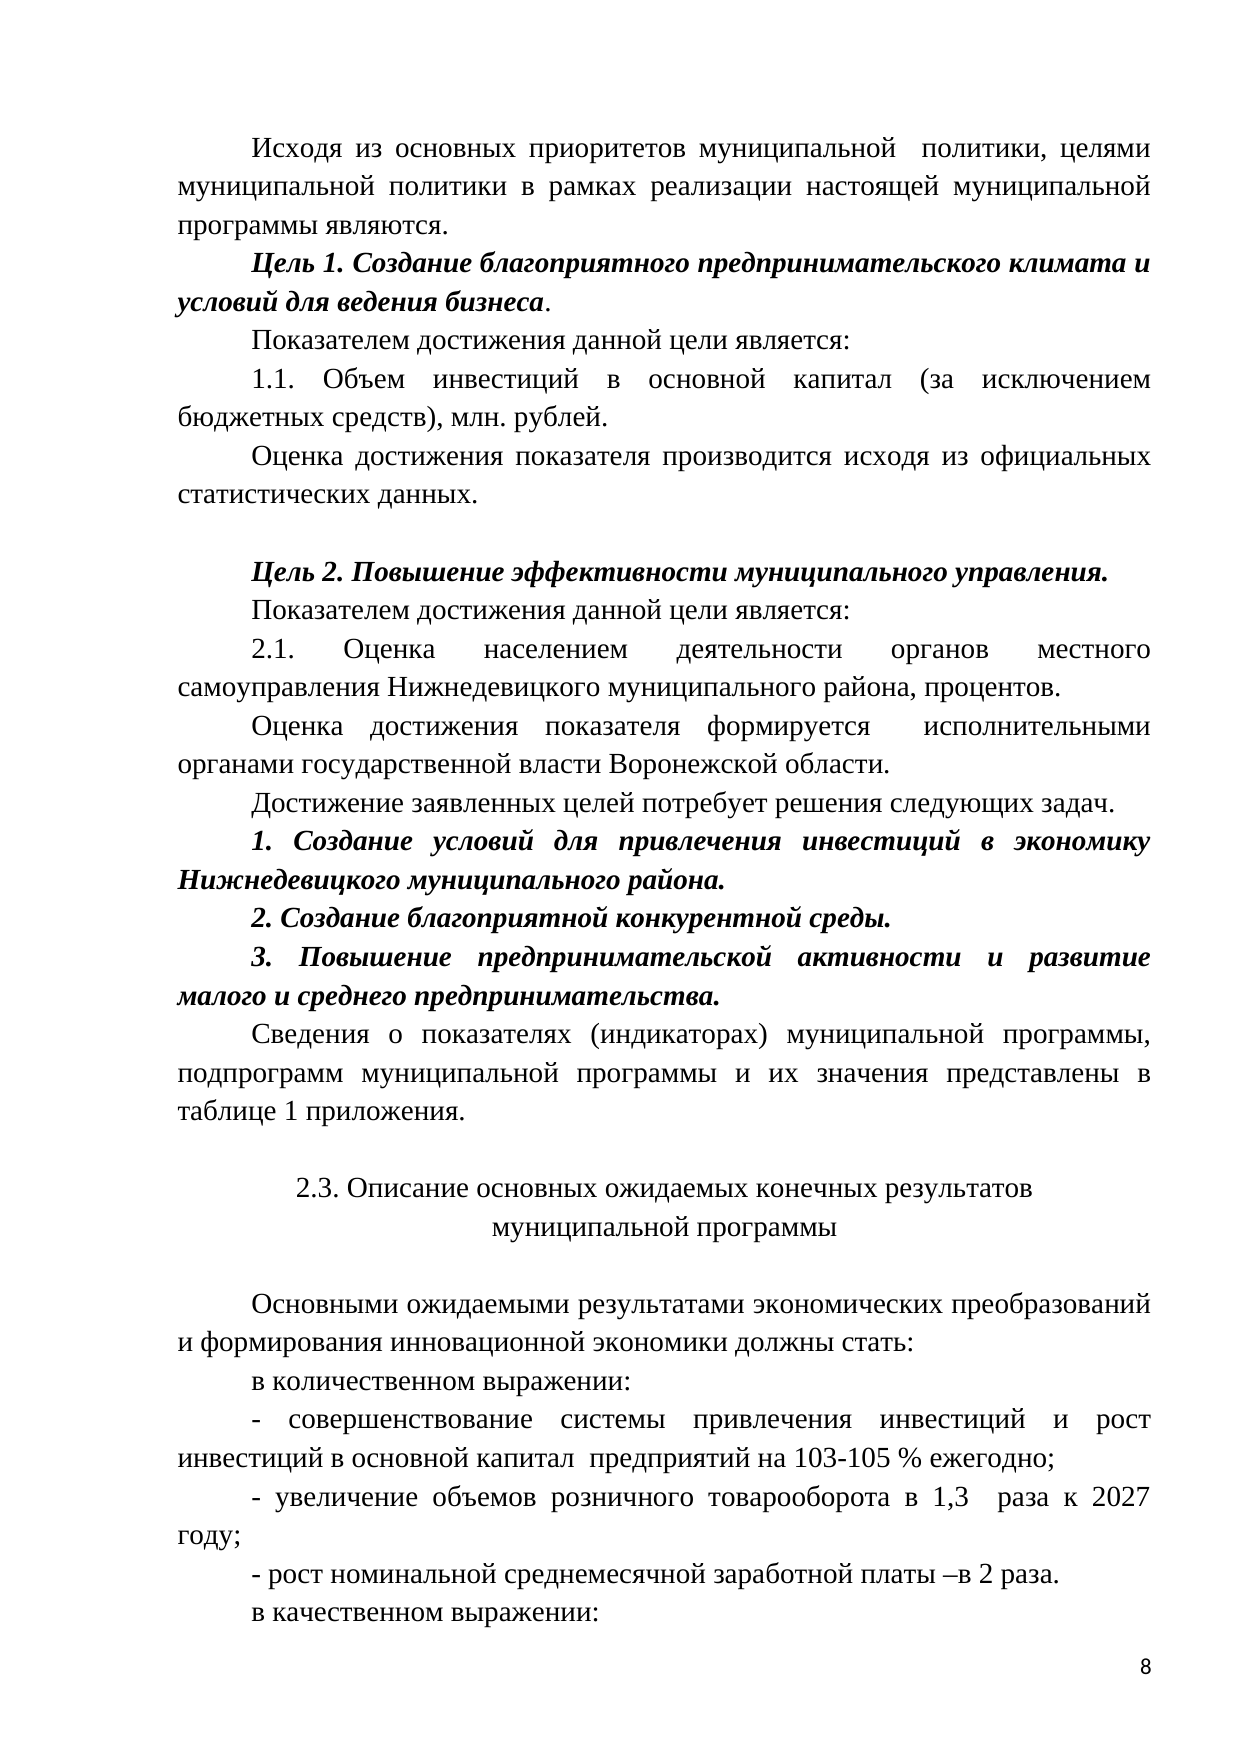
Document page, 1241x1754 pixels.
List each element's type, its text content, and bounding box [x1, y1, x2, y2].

text Основными ожидаемыми результатами экономических преобразований и формирования инновационной экономики должны стать: [177, 1286, 1152, 1358]
text 2.1. Оценка населением деятельности органов местного самоуправления Нижнедевицкого муниципального района, процентов. [177, 631, 1152, 703]
text Достижение заявленных целей потребует решения следующих задач. [177, 785, 1152, 818]
text - совершенствование системы привлечения инвестиций и рост инвестиций в основной капитал предприятий на 103-105 % ежегодно; [177, 1402, 1152, 1474]
text 2.3. Описание основных ожидаемых конечных результатов [177, 1170, 1152, 1204]
text 1. Создание условий для привлечения инвестиций в экономику Нижнедевицкого муниципального района. [177, 823, 1152, 896]
text в количественном выражении: [177, 1363, 1152, 1397]
text Показателем достижения данной цели является: [177, 322, 1152, 356]
text - увеличение объемов розничного товарооборота в 1,3 раза к 2027 году; [177, 1479, 1152, 1551]
text Цель 2. Повышение эффективности муниципального управления. [177, 554, 1152, 587]
text 2. Создание благоприятной конкурентной среды. [177, 901, 1152, 934]
text Оценка достижения показателя производится исходя из официальных статистических данных. [177, 438, 1152, 510]
text в качественном выражении: [177, 1594, 1152, 1628]
text Цель 1. Создание благоприятного предпринимательского климата и условий для ведения бизнеса. [177, 245, 1152, 317]
text - рост номинальной среднемесячной заработной платы –в 2 раза. [177, 1556, 1152, 1589]
text муниципальной программы [177, 1209, 1152, 1242]
text Оценка достижения показателя формируется исполнительными органами государственной власти Воронежской области. [177, 708, 1152, 780]
text 1.1. Объем инвестиций в основной капитал (за исключением бюджетных средств), млн. рублей. [177, 361, 1152, 433]
text Исходя из основных приоритетов муниципальной политики, целями муниципальной политики в рамках реализации настоящей муниципальной программы являются. [177, 130, 1152, 240]
text Показателем достижения данной цели является: [177, 592, 1152, 626]
text 3. Повышение предпринимательской активности и развитие малого и среднего предпринимательства. [177, 939, 1152, 1011]
text Сведения о показателях (индикаторах) муниципальной программы, подпрограмм муниципальной программы и их значения представлены в таблице 1 приложения. [177, 1016, 1152, 1127]
